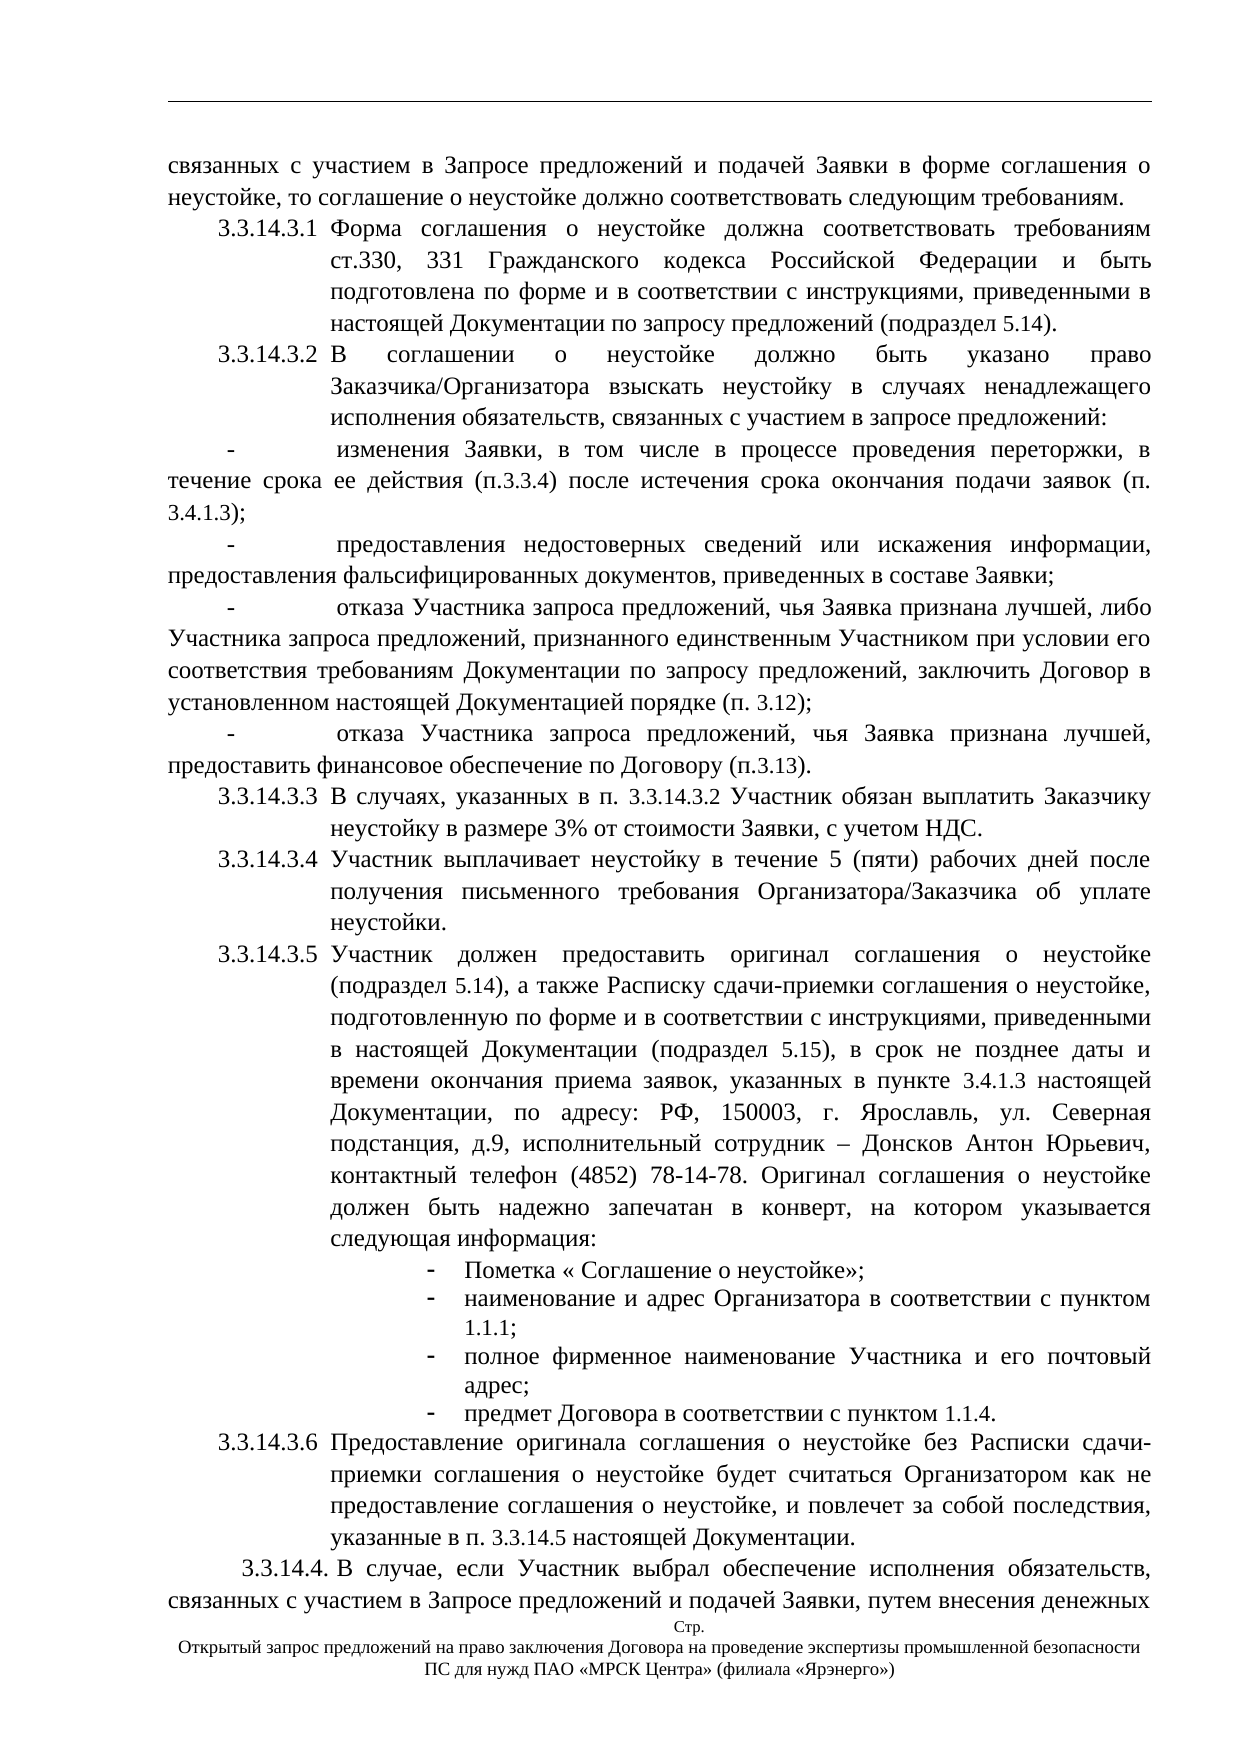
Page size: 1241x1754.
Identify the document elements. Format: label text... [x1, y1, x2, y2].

list В случаях, указанных в п. -3.3.14.3.2 Участник обязан выплатить Заказчику неустойку в размере 3% от стоимости Заявки, с учетом НДС. [218, 781, 1152, 842]
list предмет Договора в соответствии с пунктом 1.1.4. [427, 1398, 1152, 1427]
list Предоставление оригинала соглашения о неустойке без Расписки сдачи-приемки соглашения о неустойке будет считаться Организатором как не предоставление соглашения о неустойке, и повлечет за собой последствия, указанные в п. 3.3.14.5 настоящей Документации. [218, 1427, 1152, 1551]
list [168, 150, 1152, 210]
list Форма соглашения о неустойке должна соответствовать требованиям ст.330, 331 Гражданского кодекса Российской Федерации и быть подготовлена по форме и в соответствии с инструкциями, приведенными в настоящей Документации по запросу предложений (подраздел 5.14). [218, 213, 1152, 337]
list отказа Участника запроса предложений, чья Заявка признана лучшей, либо Участника запроса предложений, признанного единственным Участником при условии его соответствия требованиям Документации по запросу предложений, заключить Договор в установленном настоящей Документацией порядке (п. 3.12); [168, 592, 1152, 715]
list В соглашении о неустойке должно быть указано право Заказчика/Организатора взыскать неустойку в случаях ненадлежащего исполнения обязательств, связанных с участием в запросе предложений: [218, 339, 1152, 431]
list изменения Заявки, в том числе в процессе проведения переторжки, в течение срока ее действия (п.3.3.4) после истечения срока окончания подачи заявок (п. 3.4.1.3); [168, 434, 1152, 526]
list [168, 1553, 1152, 1614]
list Участник должен предоставить оригинал соглашения о неустойке (подраздел 5.14), а также Расписку сдачи-приемки соглашения о неустойке, подготовленную по форме и в соответствии с инструкциями, приведенными в настоящей Документации (подраздел 5.15), в срок не позднее даты и времени окончания приема заявок, указанных в пункте 3.4.1.3 настоящей Документации, по адресу: РФ, 150003, г. Ярославль, ул. Северная подстанция, д.9, исполнительный сотрудник – Донсков Антон Юрьевич, контактный телефон (4852) 78-14-78. Оригинал соглашения о неустойке должен быть надежно запечатан в конверт, на котором указывается следующая информация: [218, 939, 1152, 1252]
list отказа Участника запроса предложений, чья Заявка признана лучшей, предоставить финансовое обеспечение по Договору (п.3.13). [168, 718, 1152, 778]
list Участник выплачивает неустойку в течение 5 (пяти) рабочих дней после получения письменного требования Организатора/Заказчика об уплате неустойки. [218, 844, 1152, 936]
list предоставления недостоверных сведений или искажения информации, предоставления фальсифицированных документов, приведенных в составе Заявки; [168, 529, 1152, 589]
list наименование и адрес Организатора в соответствии с пунктом 1.1.1; [427, 1283, 1152, 1341]
list Пометка « Соглашение о неустойке»; [427, 1255, 1152, 1283]
list полное фирменное наименование Участника и его почтовый адрес; [427, 1341, 1152, 1398]
